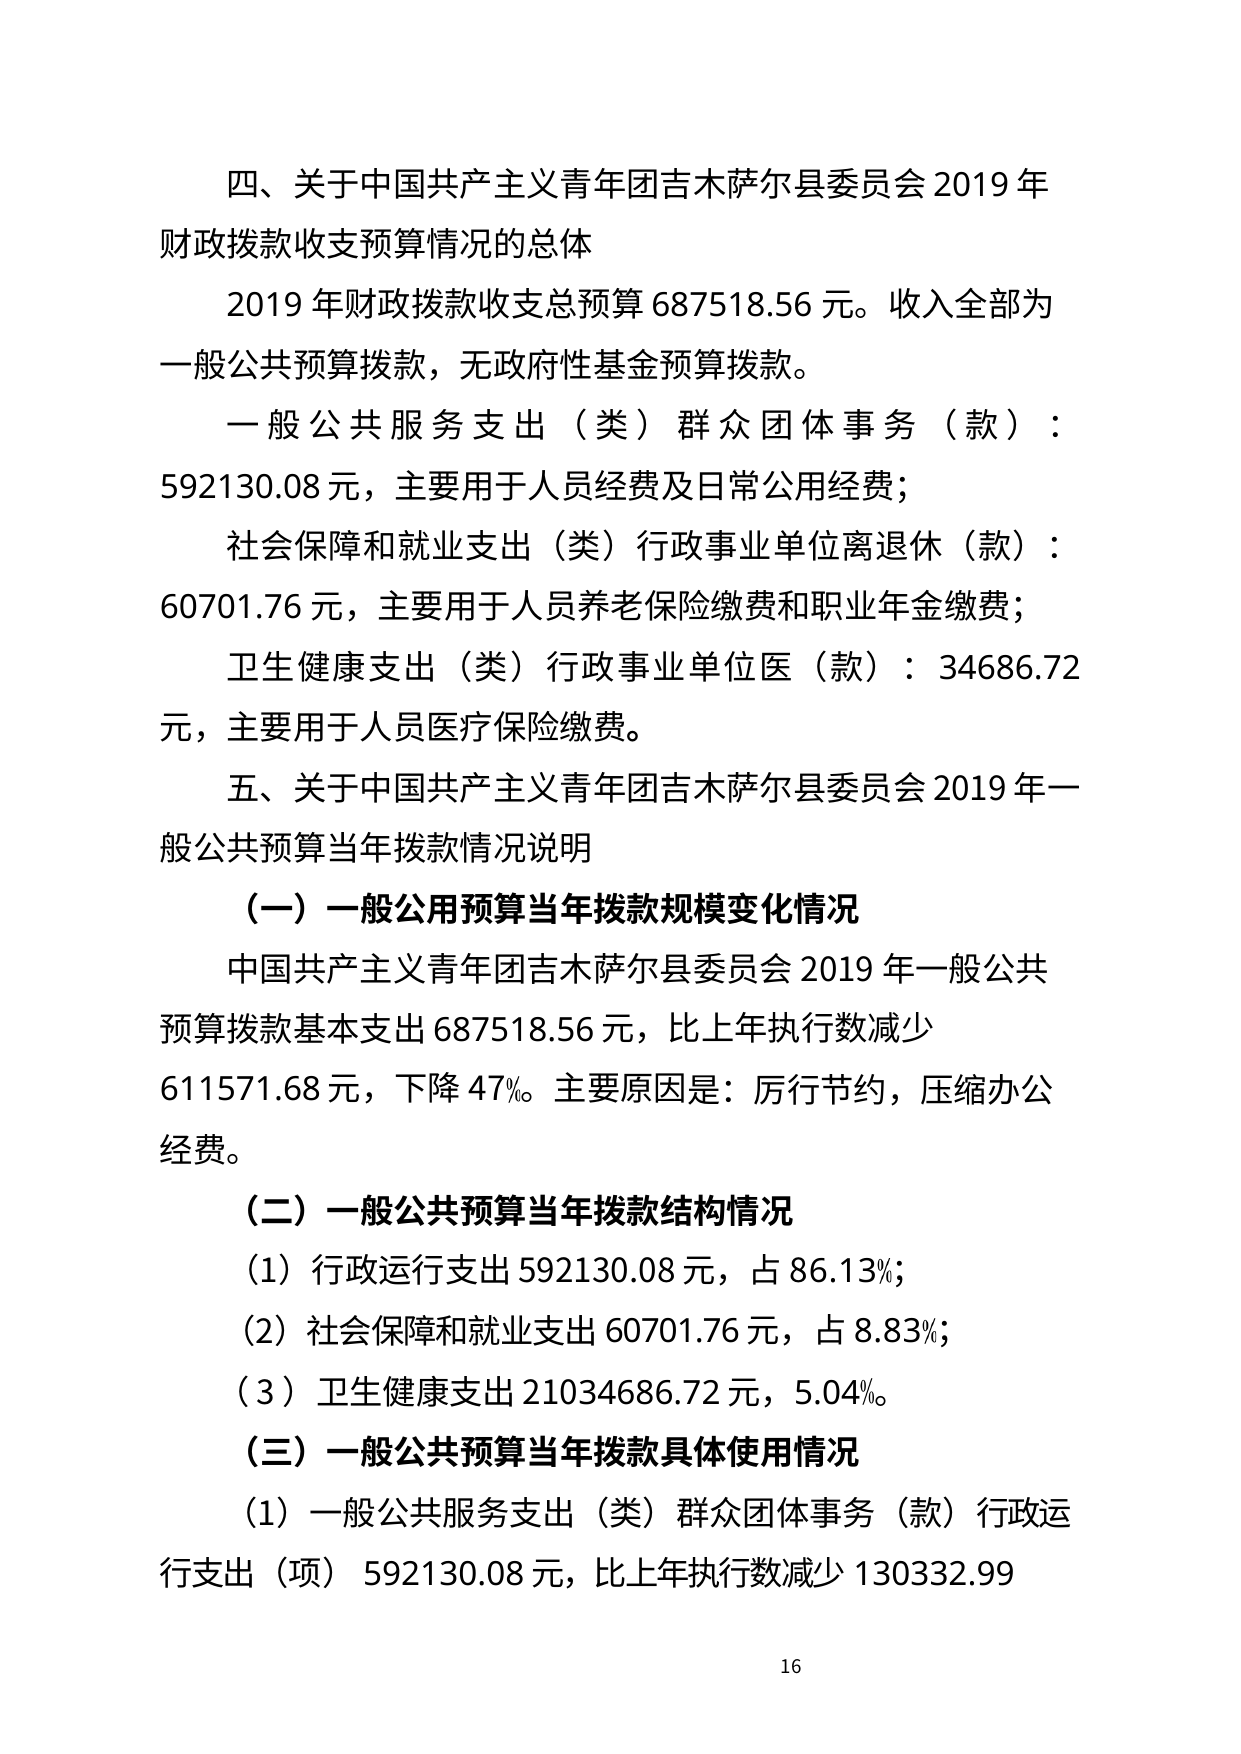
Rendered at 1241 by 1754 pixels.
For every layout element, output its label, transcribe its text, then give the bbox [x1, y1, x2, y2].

text 社会保障和就业支出（类）行政事业单位离退休（款）：60701.76 元，主要用于人员养老保险缴费和职业年金缴费； [159, 510, 1081, 631]
list 关于中国共产主义青年团吉木萨尔县委员会2019年财政拨款收支预算情况的总体 [159, 148, 1081, 268]
subtitle （三）一般公共预算当年拨款具体使用情况 [159, 1416, 1081, 1477]
text 卫生健康支出（类）行政事业单位医（款）：34686.72元，主要用于人员医疗保险缴费。 [159, 631, 1081, 752]
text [159, 1477, 1081, 1598]
text （1）行政运行支出592130.08元，占 86.13； [159, 1235, 1081, 1296]
text （ 3 ）卫生健康支出21034686.72元，5.04。 [182, 1356, 1081, 1416]
list 2019 年财政拨款收支总预算687518.56 元。收入全部为一般公共预算拨款，无政府性基金预算拨款。 [159, 268, 1081, 389]
text 中国共产主义青年团吉木萨尔县委员会 2019 年一般公共预算拨款基本支出687518.56元，比上年执行数减少 611571.68元，下降 47。主要原因是：厉行节约，压缩办公经费。 [159, 933, 1081, 1175]
subtitle 五、关于中国共产主义青年团吉木萨尔县委员会2019年一般公共预算当年拨款情况说明 [159, 752, 1081, 873]
text （一）一般公用预算当年拨款规模变化情况 [159, 873, 1081, 933]
subtitle （二）一般公共预算当年拨款结构情况 [159, 1175, 1081, 1235]
text （2）社会保障和就业支出60701.76元，占8.83； [159, 1296, 1081, 1356]
picture [860, 1378, 874, 1405]
picture [506, 1076, 521, 1103]
picture [877, 1258, 892, 1284]
text 一般公共服务支出（类）群众团体事务（款）：592130.08元，主要用于人员经费及日常公用经费； [159, 389, 1081, 510]
picture [922, 1318, 937, 1344]
